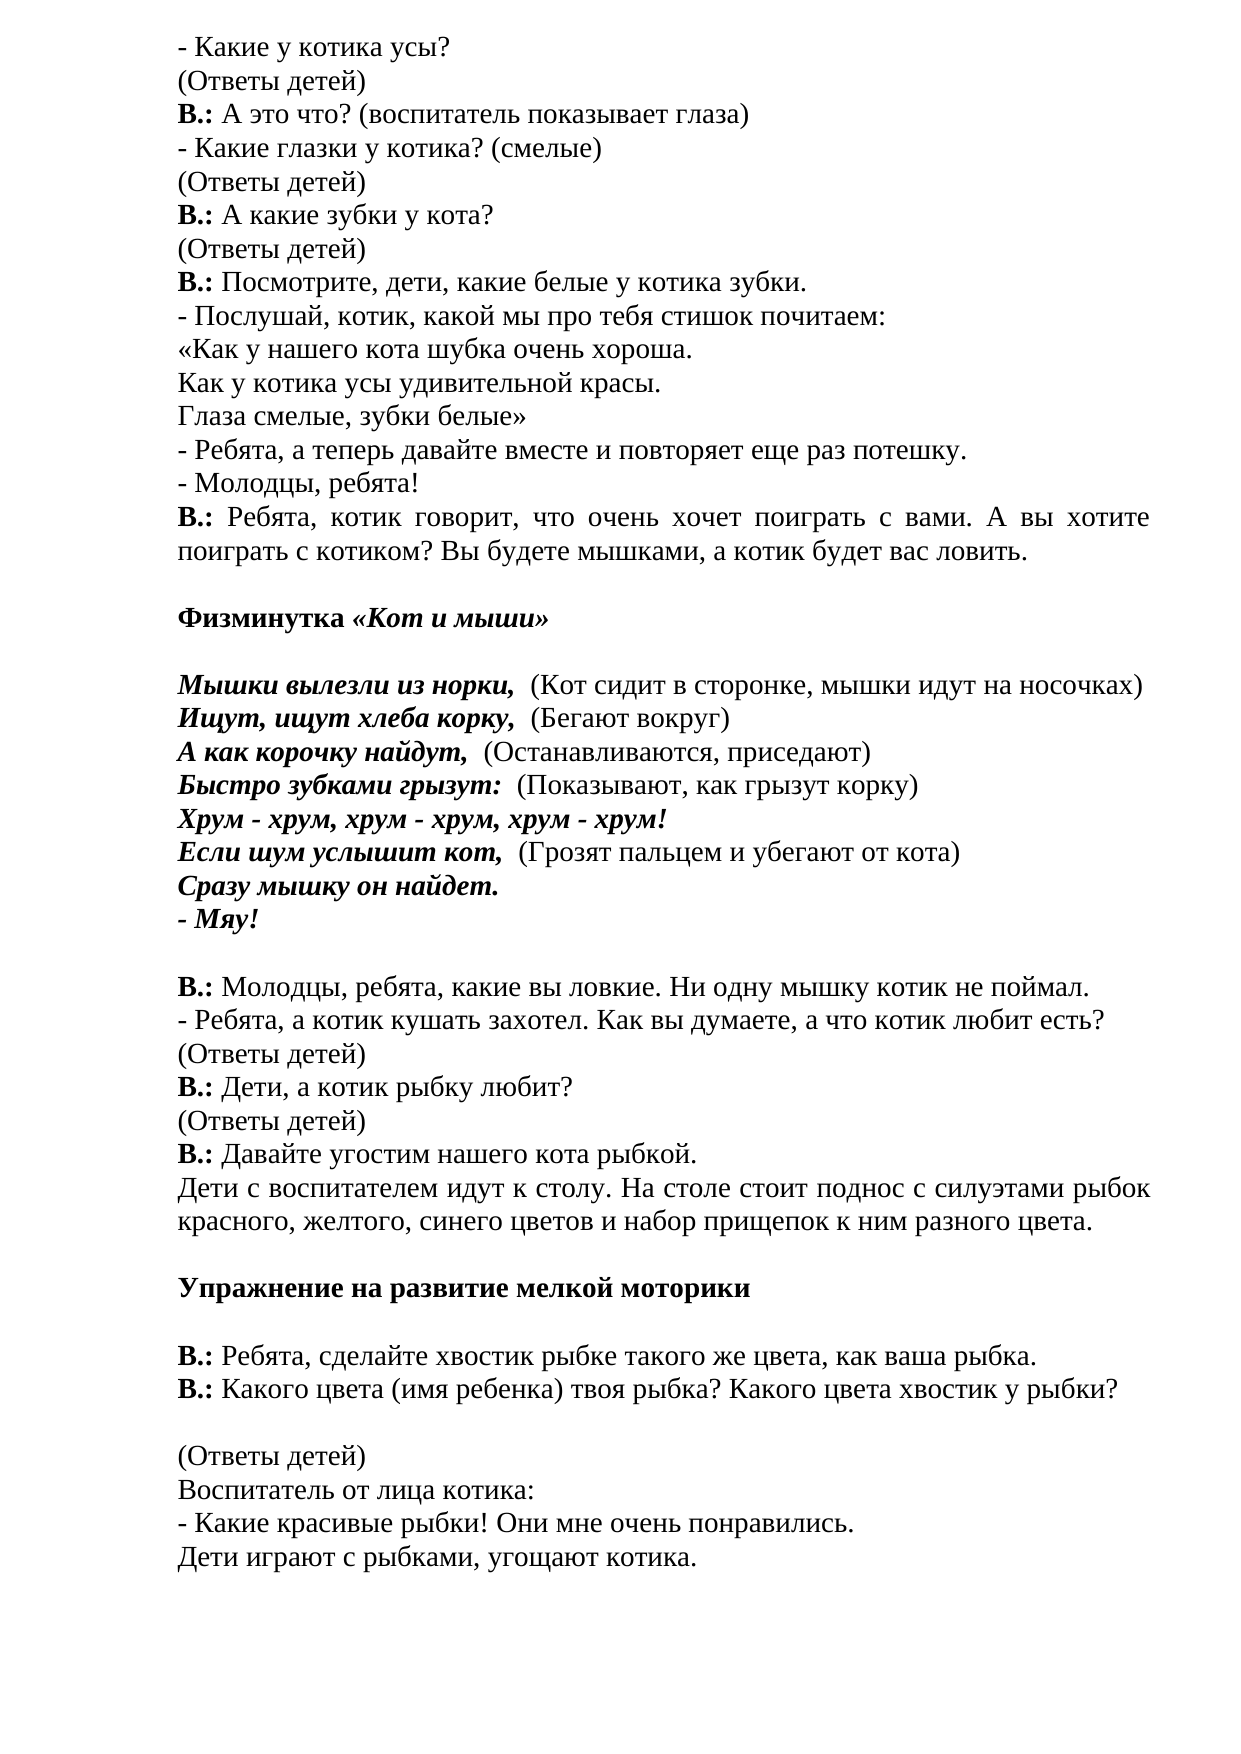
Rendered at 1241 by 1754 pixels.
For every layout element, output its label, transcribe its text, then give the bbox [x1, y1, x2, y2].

text - Ребята, а котик кушать захотел. Как вы думаете, а что котик любит есть? [177, 1002, 1152, 1036]
text Как у котика усы удивительной красы. [177, 365, 1152, 398]
text В.: Посмотрите, дети, какие белые у котика зубки. [177, 264, 1152, 298]
text - Какие глазки у котика? (смелые) [177, 130, 1152, 164]
text - Какие у котика усы? [177, 29, 1152, 63]
text В.: Ребята, сделайте хвостик рыбке такого же цвета, как ваша рыбка. [177, 1338, 1152, 1371]
text Ищут, ищут хлеба корку, (Бегают вокруг) [177, 700, 1152, 734]
text Упражнение на развитие мелкой моторики [177, 1271, 1152, 1304]
text (Ответы детей) [177, 1438, 1152, 1472]
text Физминутка «Кот и мыши» [177, 600, 1152, 633]
text Мышки вылезли из норки, (Кот сидит в сторонке, мышки идут на носочках) [177, 667, 1152, 700]
text (Ответы детей) [177, 63, 1152, 97]
text В.: Какого цвета (имя ребенка) твоя рыбка? Какого цвета хвостик у рыбки? [177, 1371, 1152, 1405]
text - Ребята, а теперь давайте вместе и повторяет еще раз потешку. [177, 432, 1152, 466]
text В.: Давайте угостим нашего кота рыбкой. [177, 1136, 1152, 1170]
text Хрум - хрум, хрум - хрум, хрум - хрум! [177, 801, 1152, 834]
text В.: Дети, а котик рыбку любит? [177, 1069, 1152, 1103]
text (Ответы детей) [177, 164, 1152, 197]
text Дети с воспитателем идут к столу. На столе стоит поднос с силуэтами рыбок красного, желтого, синего цветов и набор прищепок к ним разного цвета. [177, 1170, 1152, 1237]
text В.: Молодцы, ребята, какие вы ловкие. Ни одну мышку котик не поймал. [177, 969, 1152, 1002]
text «Как у нашего кота шубка очень хороша. [177, 331, 1152, 365]
text (Ответы детей) [177, 231, 1152, 264]
text А как корочку найдут, (Останавливаются, приседают) [177, 734, 1152, 767]
text - Какие красивые рыбки! Они мне очень понравились. [177, 1505, 1152, 1539]
text Быстро зубками грызут: (Показывают, как грызут корку) [177, 767, 1152, 801]
text Если шум услышит кот, (Грозят пальцем и убегают от кота) [177, 834, 1152, 868]
text (Ответы детей) [177, 1036, 1152, 1069]
text - Мяу! [177, 902, 1152, 935]
text Воспитатель от лица котика: [177, 1472, 1152, 1505]
text Глаза смелые, зубки белые» [177, 398, 1152, 432]
text В.: А это что? (воспитатель показывает глаза) [177, 97, 1152, 130]
text - Послушай, котик, какой мы про тебя стишок почитаем: [177, 298, 1152, 331]
text В.: Ребята, котик говорит, что очень хочет поиграть с вами. А вы хотите поиграть с котиком? Вы будете мышками, а котик будет вас ловить. [177, 499, 1152, 566]
text Сразу мышку он найдет. [177, 868, 1152, 902]
text Дети играют с рыбками, угощают котика. [177, 1539, 1152, 1572]
text - Молодцы, ребята! [177, 466, 1152, 499]
text (Ответы детей) [177, 1103, 1152, 1136]
text В.: А какие зубки у кота? [177, 197, 1152, 231]
